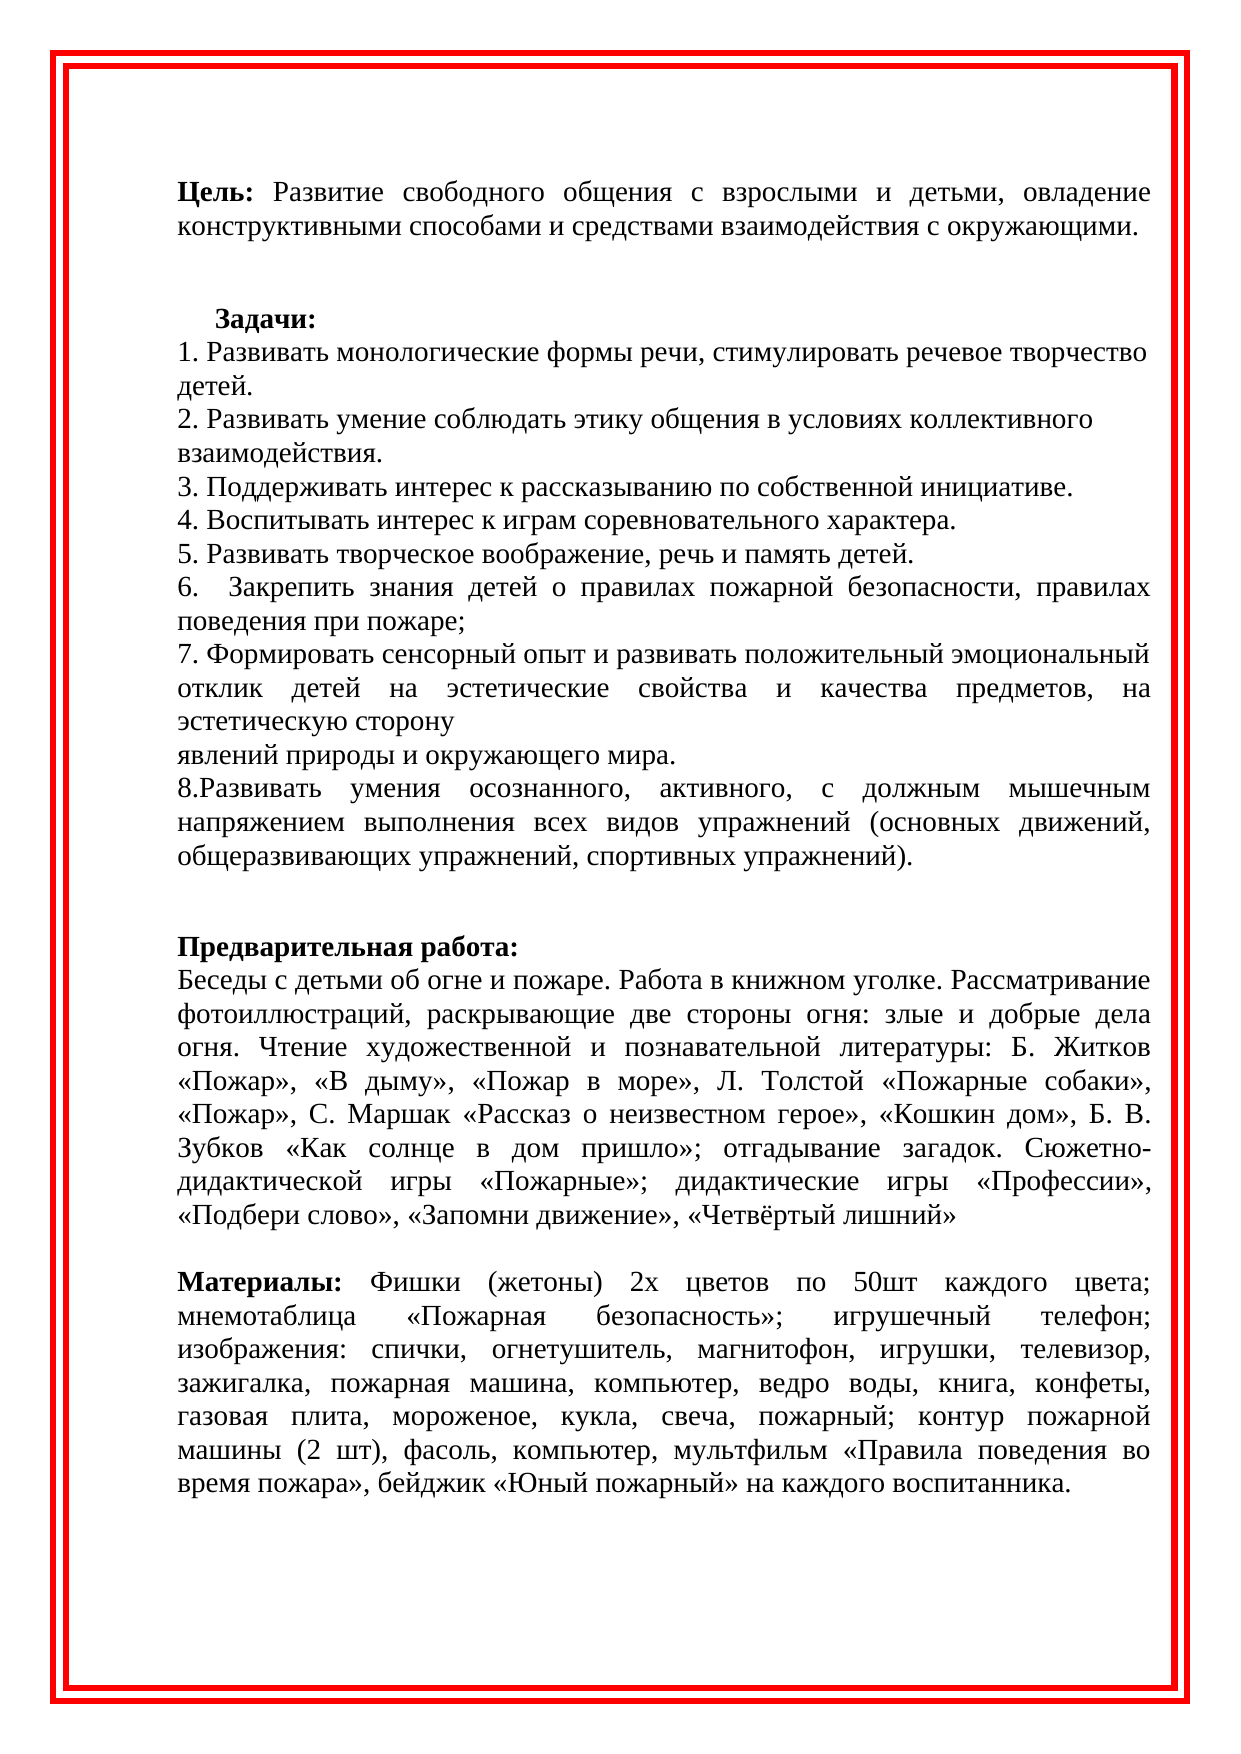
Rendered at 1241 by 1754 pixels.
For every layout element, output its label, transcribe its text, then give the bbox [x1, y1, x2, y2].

text 7. Формировать сенсорный опыт и развивать положительный эмоциональный [177, 636, 1152, 670]
text детей. [177, 368, 1152, 402]
text 2. Развивать умение соблюдать этику общения в условиях коллективного [177, 402, 1152, 435]
text Беседы с детьми об огне и пожаре. Работа в книжном уголке. Рассматривание фотоиллюстраций, раскрывающие две стороны огня: злые и добрые дела огня. Чтение художественной и познавательной литературы: Б. Житков «Пожар», «В дыму», «Пожар в море», Л. Толстой «Пожарные собаки», «Пожар», С. Маршак «Рассказ о неизвестном герое», «Кошкин дом», Б. В. Зубков «Как солнце в дом пришло»; отгадывание загадок. Сюжетно-дидактической игры «Пожарные»; дидактические игры «Профессии», «Подбери слово», «Запомни движение», «Четвёртый лишний» [177, 962, 1152, 1231]
text Материалы: Фишки (жетоны) 2х цветов по 50шт каждого цвета; мнемотаблица «Пожарная безопасность»; игрушечный телефон; изображения: спички, огнетушитель, магнитофон, игрушки, телевизор, зажигалка, пожарная машина, компьютер, ведро воды, книга, конфеты, газовая плита, мороженое, кукла, свеча, пожарный; контур пожарной машины (2 шт), фасоль, компьютер, мультфильм «Правила поведения во время пожара», бейджик «Юный пожарный» на каждого воспитанника. [177, 1264, 1152, 1499]
text 6. Закрепить знания детей о правилах пожарной безопасности, правилах поведения при пожаре; [177, 569, 1152, 636]
text явлений природы и окружающего мира. [177, 737, 1152, 771]
text отклик детей на эстетические свойства и качества предметов, на эстетическую сторону [177, 670, 1152, 737]
text 8.Развивать умения осознанного, активного, с должным мышечным напряжением выполнения всех видов упражнений (основных движений, общеразвивающих упражнений, спортивных упражнений). [177, 771, 1152, 871]
text 1. Развивать монологические формы речи, стимулировать речевое творчество [177, 334, 1152, 368]
text взаимодействия. [177, 435, 1152, 469]
text 3. Поддерживать интерес к рассказыванию по собственной инициативе. [177, 469, 1152, 502]
text Предварительная работа: [177, 929, 1152, 962]
text Цель: Развитие свободного общения с взрослыми и детьми, овладение конструктивными способами и средствами взаимодействия с окружающими. [177, 174, 1152, 242]
text 5. Развивать творческое воображение, речь и память детей. [177, 536, 1152, 569]
text 4. Воспитывать интерес к играм соревновательного характера. [177, 502, 1152, 536]
text Задачи: [214, 301, 1152, 334]
